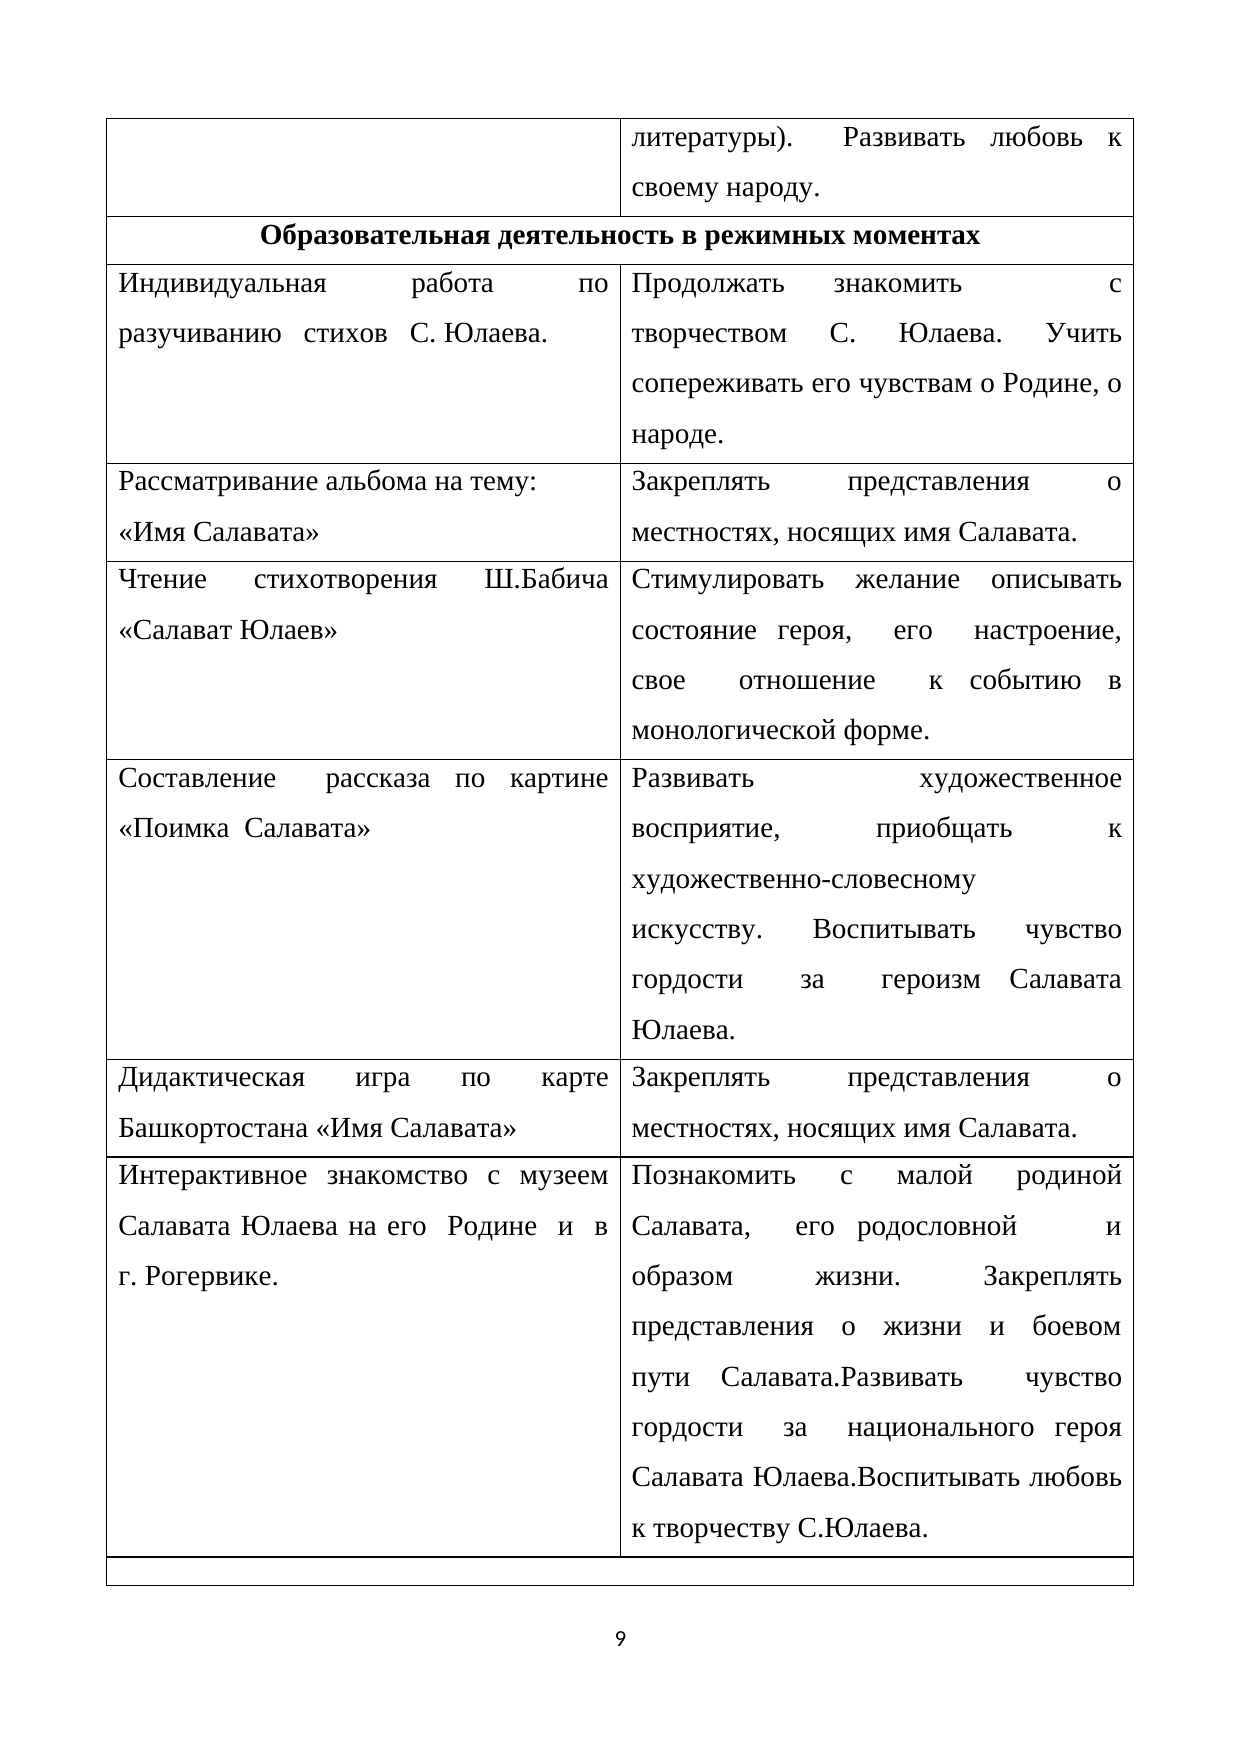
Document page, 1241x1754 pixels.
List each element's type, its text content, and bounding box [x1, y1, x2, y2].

table_cell Продолжать знакомить с творчеством С. Юлаева. Учить сопереживать его чувствам о Родине, о народе. [621, 265, 1133, 462]
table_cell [107, 119, 620, 216]
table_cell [107, 1558, 1133, 1585]
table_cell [621, 119, 1133, 216]
table_cell Познакомить с малой родиной Салавата, его родословной и образом жизни. Закреплять представления о жизни и боевом пути Салавата.Развивать чувство гордости за национального героя Салавата Юлаева.Воспитывать любовь к творчеству С.Юлаева. [621, 1158, 1133, 1556]
table_cell Закреплять представления о местностях, носящих имя Салавата. [621, 1060, 1133, 1156]
table_cell Дидактическая игра по карте Башкортостана «Имя Салавата» [107, 1060, 620, 1156]
table_cell Интерактивное знакомство с музеем Салавата Юлаева на его Родине и в г. Рогервике. [107, 1158, 620, 1556]
table_cell Составление рассказа по картине «Поимка Салавата» [107, 760, 620, 1058]
table_cell Стимулировать желание описывать состояние героя, его настроение, свое отношение к событию в монологической форме. [621, 562, 1133, 759]
table_cell Индивидуальная работа по разучиванию стихов С. Юлаева. [107, 265, 620, 462]
table_cell Развивать художественное восприятие, приобщать к художественно-словесному искусству. Воспитывать чувство гордости за героизм Салавата Юлаева. [621, 760, 1133, 1058]
table_cell Рассматривание альбома на тему: «Имя Салавата» [107, 464, 620, 561]
table_cell Чтение стихотворения Ш.Бабича «Салават Юлаев» [107, 562, 620, 759]
table_cell Закреплять представления о местностях, носящих имя Салавата. [621, 464, 1133, 561]
table_cell Образовательная деятельность в режимных моментах [107, 217, 1133, 264]
